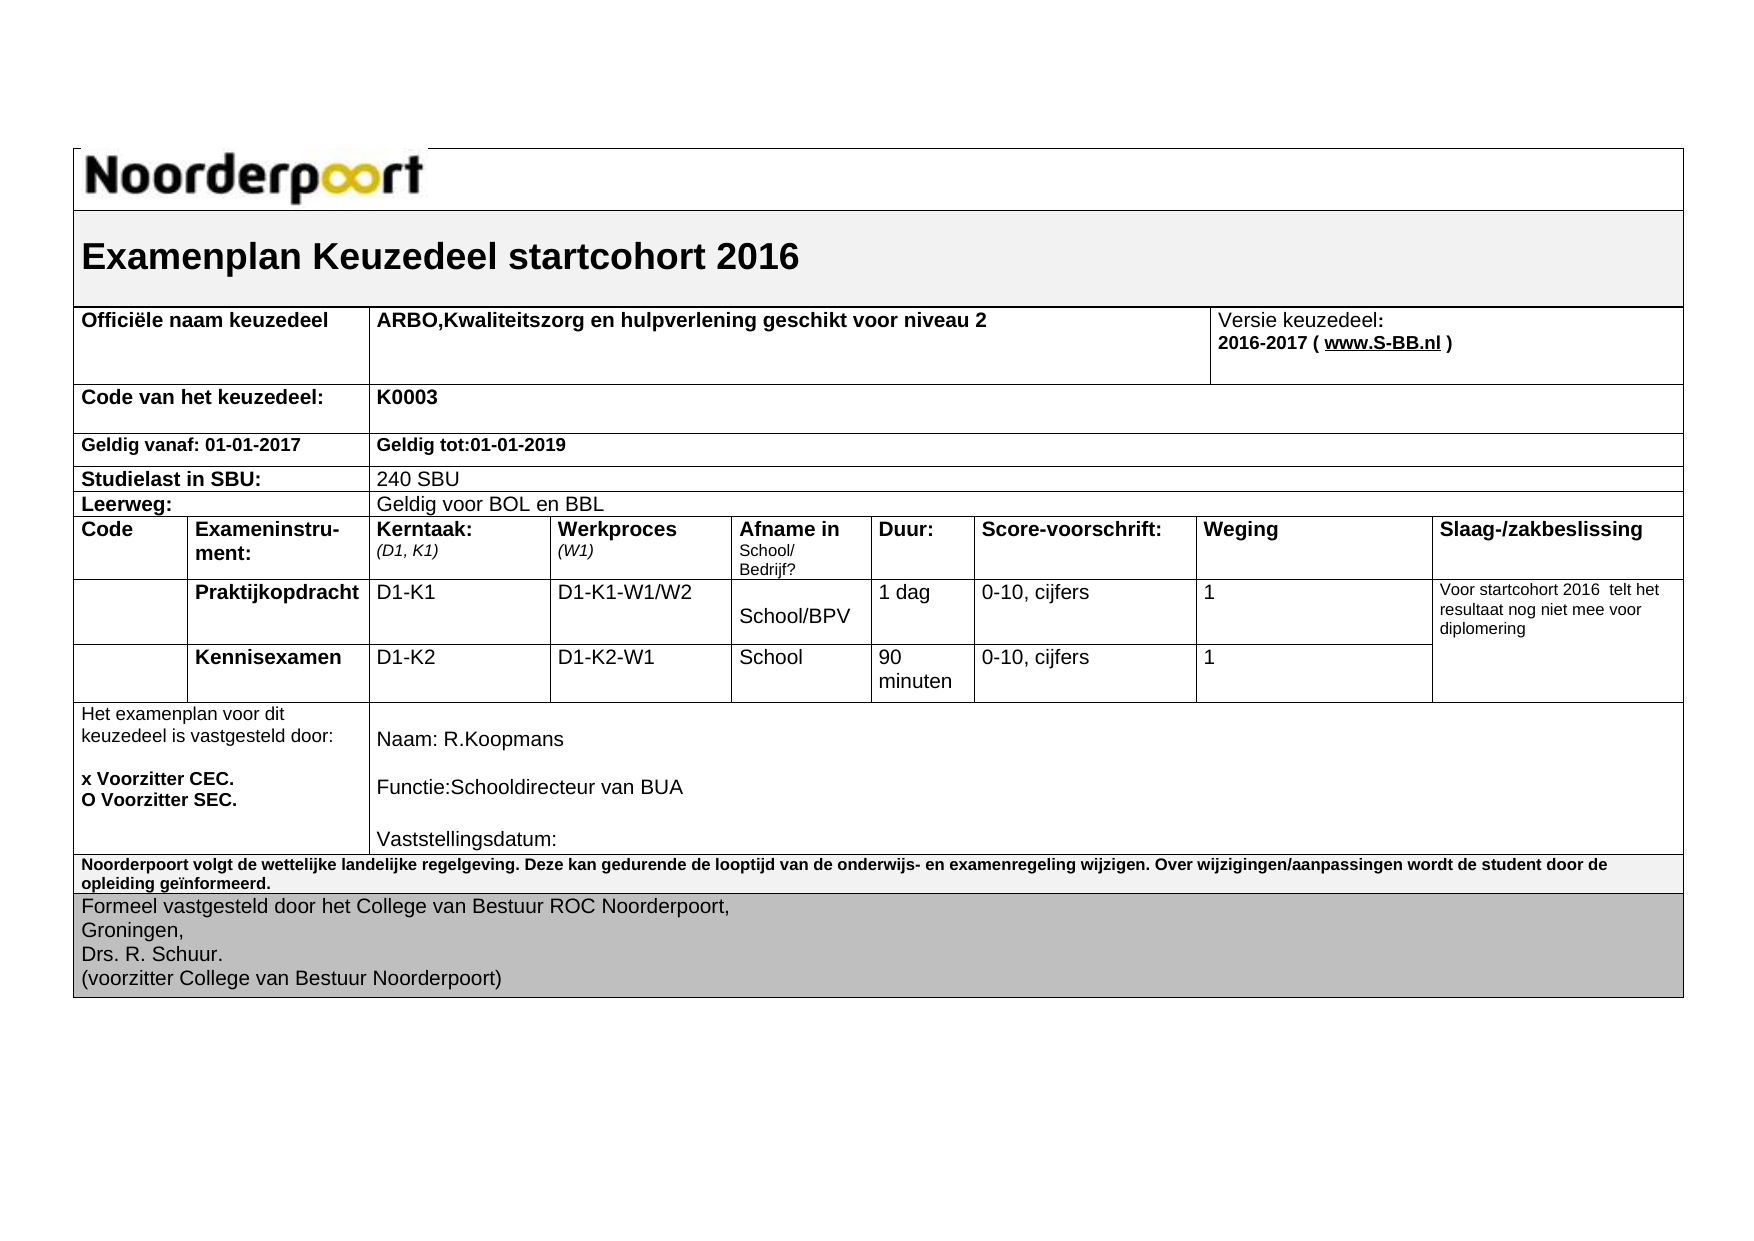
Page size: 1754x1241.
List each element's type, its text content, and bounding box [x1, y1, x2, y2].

table_cell 240 SBU [370, 467, 1683, 491]
table_cell K0003 [370, 385, 1683, 433]
table_cell D1-K2-W1 [551, 645, 731, 702]
table_cell Formeel vastgesteld door het College van Bestuur ROC Noorderpoort, Groningen, Drs. R. Schuur. (voorzitter College van Bestuur Noorderpoort) [74, 894, 1683, 997]
table_cell Slaag-/zakbeslissing [1433, 517, 1683, 579]
table_cell Versie keuzedeel: 2016-2017 ( www.S-BB.nl ) [1211, 308, 1683, 384]
table_cell D1-K1-W1/W2 [551, 580, 731, 644]
table_cell School [732, 645, 871, 702]
table_cell Duur: [872, 517, 974, 579]
table_cell ARBO,Kwaliteitszorg en hulpverlening geschikt voor niveau 2 [370, 308, 1210, 384]
table_cell Code van het keuzedeel: [74, 385, 369, 433]
table_cell Code [74, 517, 187, 579]
table_header [428, 149, 1683, 209]
table_cell School/BPV [732, 580, 871, 644]
picture [81, 148, 428, 210]
table_cell Officiële naam keuzedeel [74, 308, 369, 384]
table_cell Kerntaak: (D1, K1) [370, 517, 550, 579]
table_cell Het examenplan voor dit keuzedeel is vastgesteld door: x Voorzitter CEC. O Voorzitter SEC. [74, 703, 369, 854]
table_cell 1 [1197, 645, 1432, 702]
table_header [74, 149, 81, 209]
table_cell Geldig vanaf: 01-01-2017 [74, 434, 369, 466]
table_cell Kennisexamen [188, 645, 369, 702]
table_cell 0-10, cijfers [975, 645, 1196, 702]
table_cell Studielast in SBU: [74, 467, 369, 491]
table_cell Naam: R.Koopmans Functie:Schooldirecteur van BUA Vaststellingsdatum: [370, 703, 1683, 854]
table_cell D1-K2 [370, 645, 550, 702]
table_cell Exameninstru-ment: [188, 517, 369, 579]
table_cell Afname in School/ Bedrijf? [732, 517, 871, 579]
table_cell 1 dag [872, 580, 974, 644]
table_cell 1 [1197, 580, 1432, 644]
table_cell Weging [1197, 517, 1432, 579]
table_cell 90 minuten [872, 645, 974, 702]
table_cell Praktijkopdracht [188, 580, 369, 644]
table_cell Geldig voor BOL en BBL [370, 492, 1683, 516]
table_cell Examenplan Keuzedeel startcohort 2016 [74, 211, 1683, 306]
table_cell D1-K1 [370, 580, 550, 644]
table_cell Voor startcohort 2016 telt het resultaat nog niet mee voor diplomering [1433, 580, 1683, 702]
table_cell 0-10, cijfers [975, 580, 1196, 644]
table_cell Score-voorschrift: [975, 517, 1196, 579]
table_cell [74, 645, 187, 702]
table_cell Leerweg: [74, 492, 369, 516]
table_cell Geldig tot:01-01-2019 [370, 434, 1683, 466]
table_cell Werkproces (W1) [551, 517, 731, 579]
table_cell [74, 580, 187, 644]
table_cell Noorderpoort volgt de wettelijke landelijke regelgeving. Deze kan gedurende de looptijd van de onderwijs- en examenregeling wijzigen. Over wijzigingen/aanpassingen wordt de student door de opleiding geïnformeerd. [74, 855, 1683, 893]
